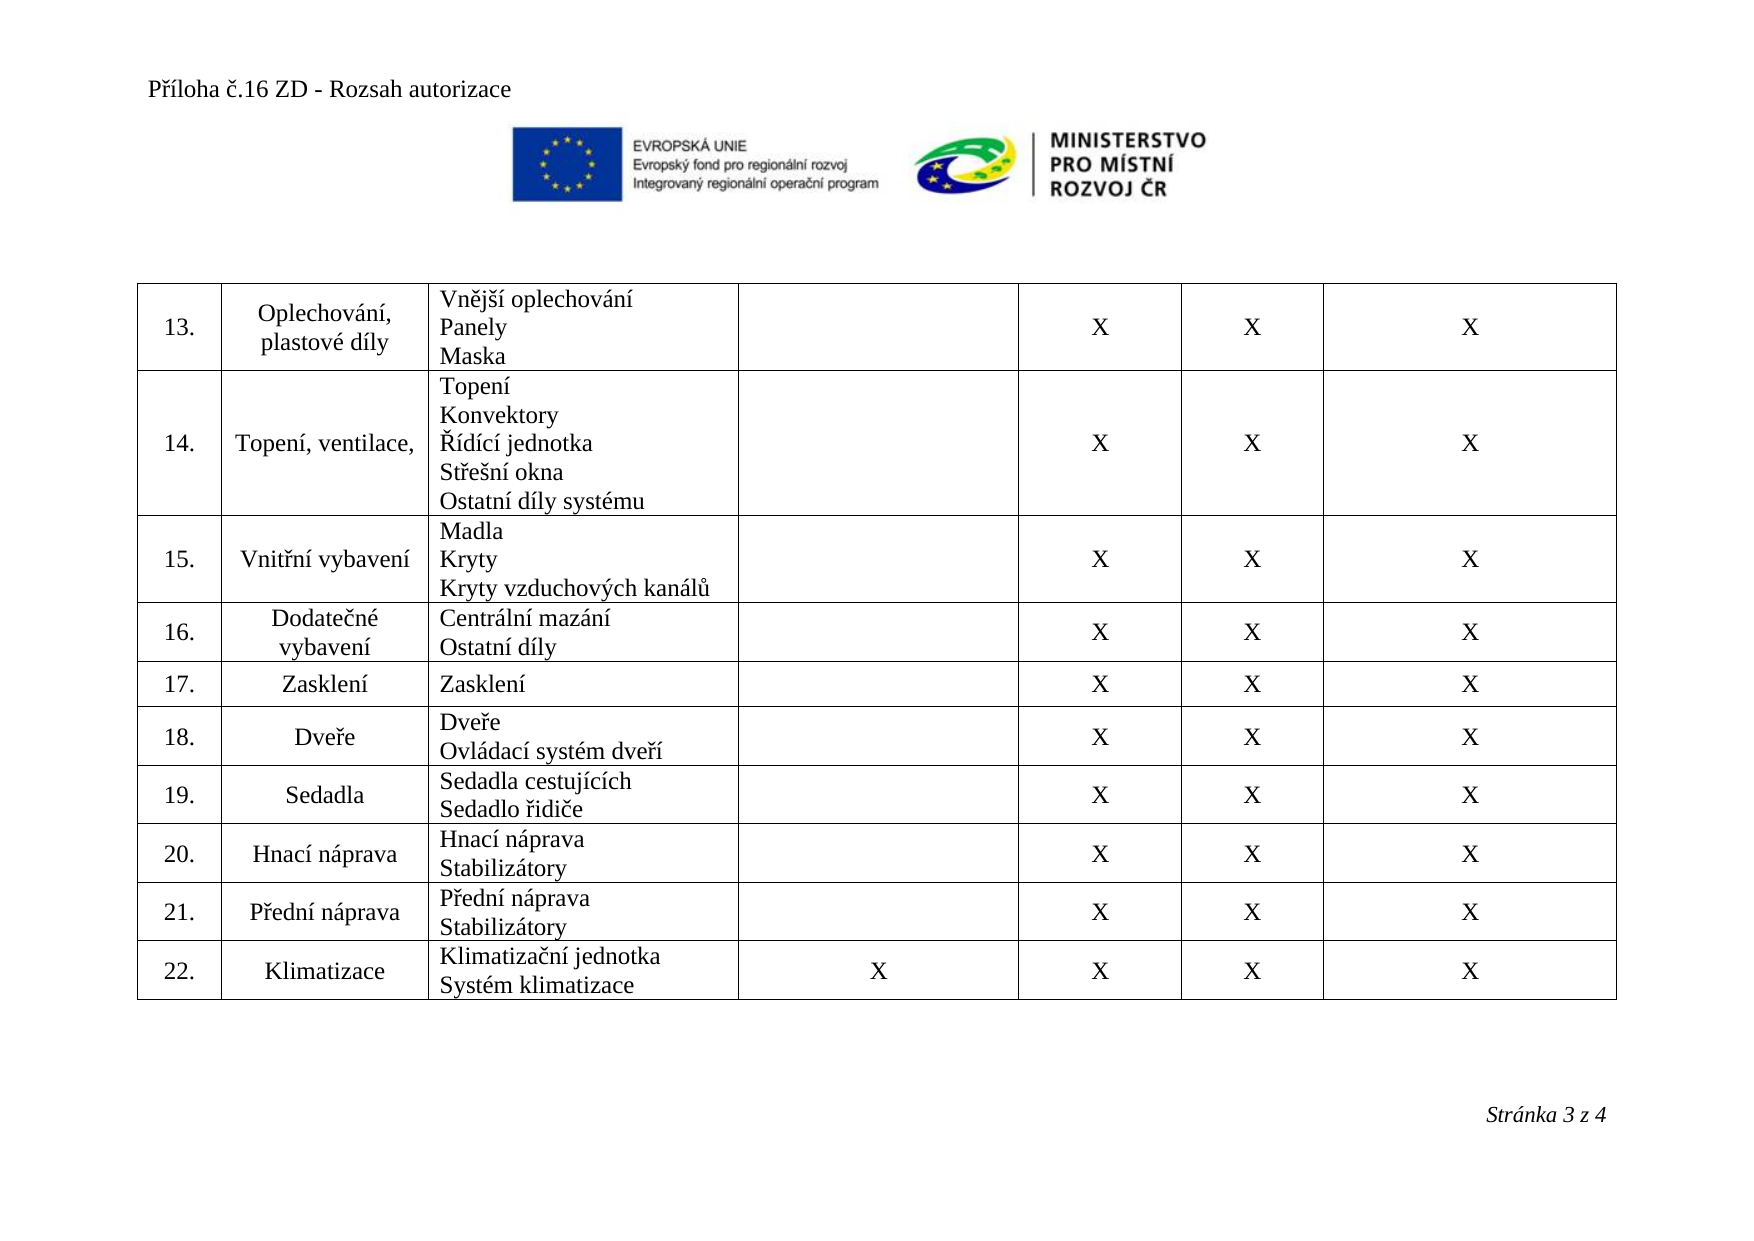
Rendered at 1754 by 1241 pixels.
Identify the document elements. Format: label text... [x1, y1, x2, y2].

table_cell [739, 883, 1018, 940]
table_cell X [1324, 707, 1616, 765]
table_cell X [1019, 766, 1181, 823]
table_cell X [1324, 603, 1616, 661]
table_cell X [1019, 883, 1181, 940]
table_cell X [1019, 707, 1181, 765]
table_cell 14. [138, 371, 221, 515]
table_cell Dveře [222, 707, 428, 765]
table_cell X [1324, 766, 1616, 823]
table_cell X [1182, 662, 1323, 706]
table_cell X [1019, 371, 1181, 515]
table_cell X [1019, 941, 1181, 999]
table_cell Dveře Ovládací systém dveří [429, 707, 738, 765]
table_cell X [1019, 662, 1181, 706]
table_cell X [1182, 284, 1323, 370]
table_cell Topení Konvektory Řídící jednotka Střešní okna Ostatní díly systému [429, 371, 738, 515]
table_cell 21. [138, 883, 221, 940]
table_cell X [1182, 603, 1323, 661]
table_cell Vnější oplechování Panely Maska [429, 284, 738, 370]
table_cell [739, 516, 1018, 602]
table_cell Hnací náprava Stabilizátory [429, 824, 738, 882]
table_cell [739, 371, 1018, 515]
table_cell X [1182, 371, 1323, 515]
table_cell 17. [138, 662, 221, 706]
table_cell Oplechování, plastové díly [222, 284, 428, 370]
table_cell 16. [138, 603, 221, 661]
table_cell 22. [138, 941, 221, 999]
table_cell Klimatizační jednotka Systém klimatizace [429, 941, 738, 999]
table_cell 19. [138, 766, 221, 823]
table_cell Topení, ventilace, [222, 371, 428, 515]
table_cell [739, 284, 1018, 370]
table_cell X [1324, 371, 1616, 515]
table_cell X [1324, 284, 1616, 370]
table_cell Hnací náprava [222, 824, 428, 882]
table_cell X [1324, 941, 1616, 999]
table_cell Sedadla [222, 766, 428, 823]
table_cell 20. [138, 824, 221, 882]
table_cell X [739, 941, 1018, 999]
table_cell 18. [138, 707, 221, 765]
table_cell [739, 603, 1018, 661]
table_cell Přední náprava [222, 883, 428, 940]
table_cell X [1019, 284, 1181, 370]
table_cell Sedadla cestujících Sedadlo řidiče [429, 766, 738, 823]
table_cell Centrální mazání Ostatní díly [429, 603, 738, 661]
table_cell X [1182, 766, 1323, 823]
table_cell Zasklení [429, 662, 738, 706]
table_cell X [1019, 516, 1181, 602]
table_cell Zasklení [222, 662, 428, 706]
table_cell X [1182, 883, 1323, 940]
table_cell X [1324, 662, 1616, 706]
table_cell X [1019, 824, 1181, 882]
table_cell Dodatečné vybavení [222, 603, 428, 661]
table_cell [739, 707, 1018, 765]
table_cell [739, 766, 1018, 823]
table_cell X [1019, 603, 1181, 661]
table_cell 15. [138, 516, 221, 602]
table_cell X [1324, 824, 1616, 882]
table_cell 13. [138, 284, 221, 370]
table_cell X [1182, 707, 1323, 765]
table_cell X [1182, 941, 1323, 999]
table_cell [739, 662, 1018, 706]
table_cell X [1182, 824, 1323, 882]
table_cell Madla Kryty Kryty vzduchových kanálů [429, 516, 738, 602]
table_cell Vnitřní vybavení [222, 516, 428, 602]
table_cell X [1324, 516, 1616, 602]
table_cell [739, 824, 1018, 882]
table_cell Přední náprava Stabilizátory [429, 883, 738, 940]
table_cell X [1182, 516, 1323, 602]
picture [488, 102, 1229, 226]
table_cell X [1324, 883, 1616, 940]
table_cell Klimatizace [222, 941, 428, 999]
